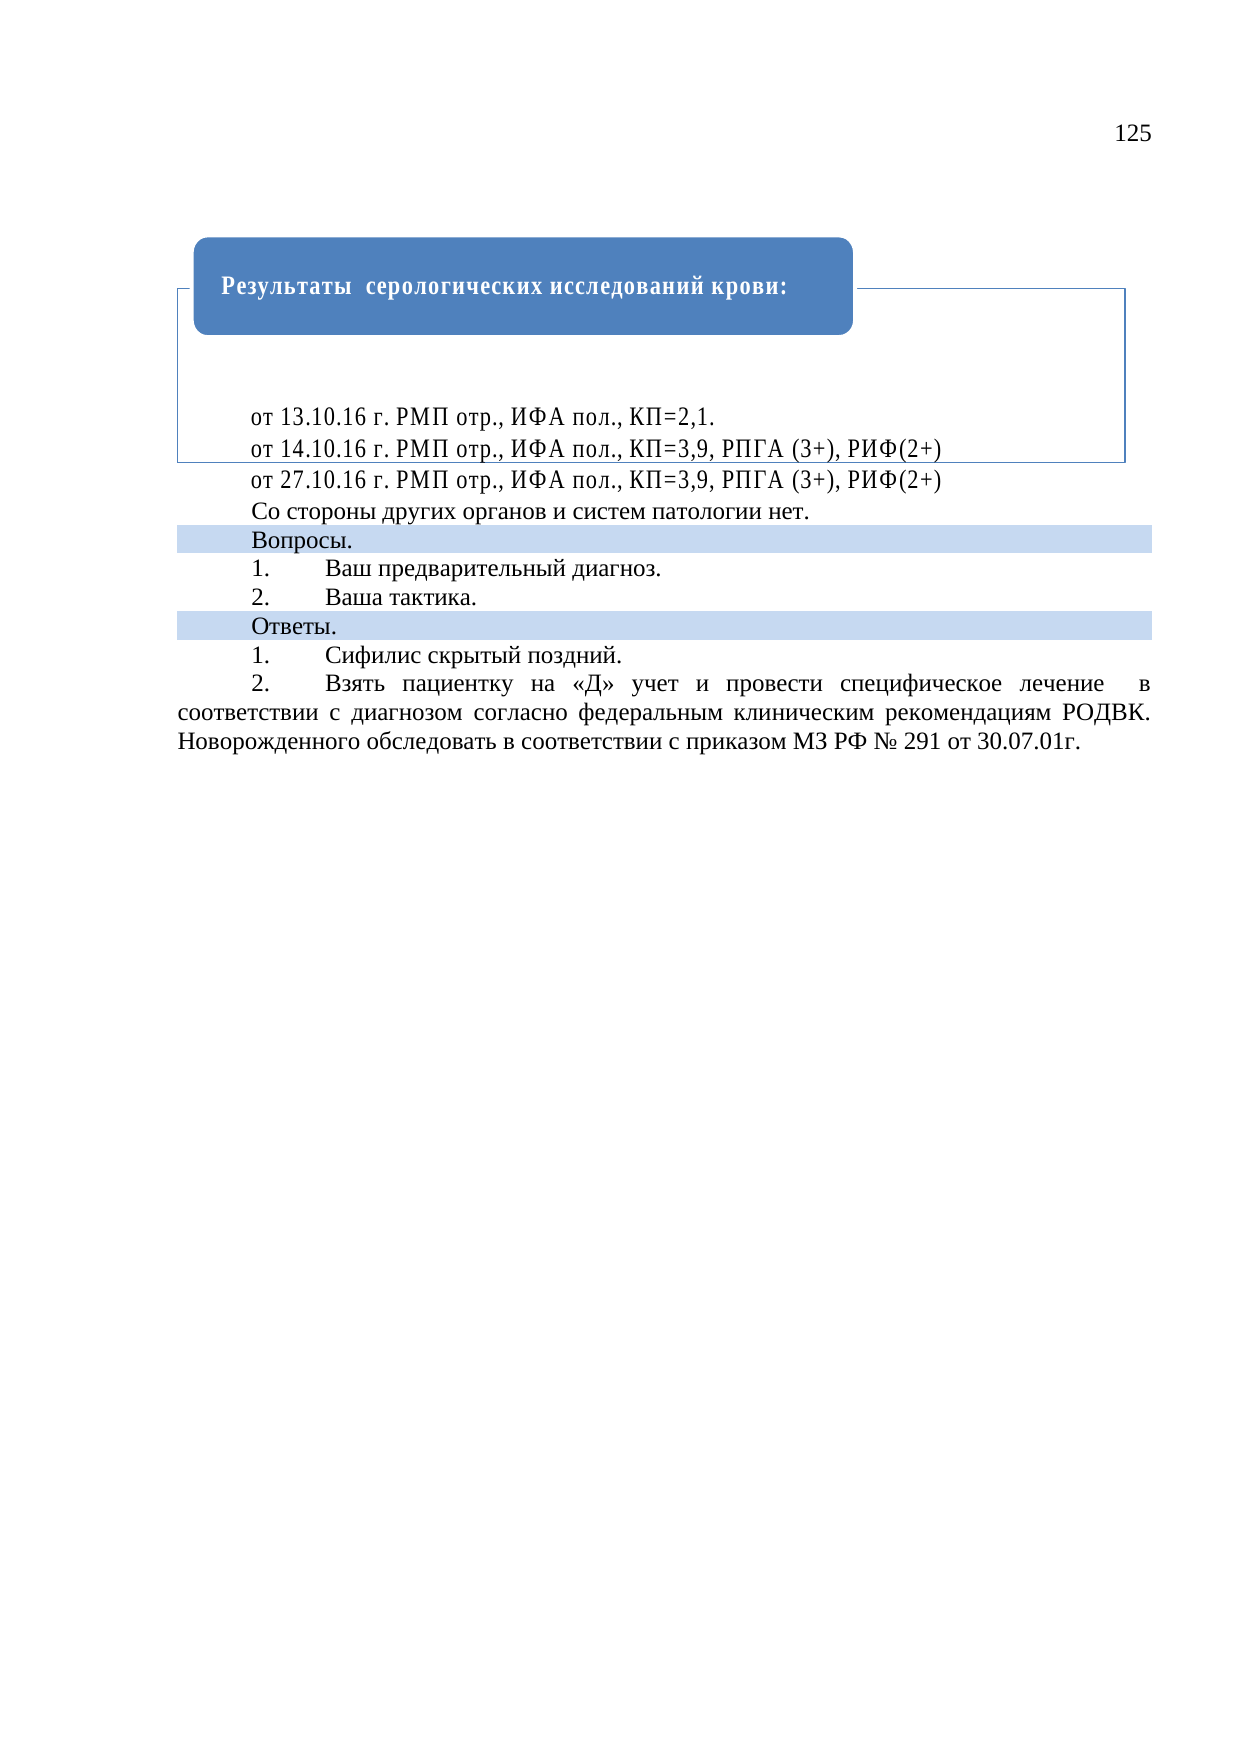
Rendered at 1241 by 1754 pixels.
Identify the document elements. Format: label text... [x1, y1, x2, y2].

text Вопросы. [177, 525, 1152, 553]
text 2. Взять пациентку на «Д» учет и провести специфическое лечение в соответствии с диагнозом согласно федеральным клиническим рекомендациям РОДВК. Новорожденного обследовать в соответствии с приказом МЗ РФ № 291 от 30.07.01г. [177, 668, 1152, 755]
text 2. Ваша тактика. [177, 582, 1152, 611]
text 1. Сифилис скрытый поздний. [177, 640, 1152, 668]
text Ответы. [177, 611, 1152, 640]
text Со стороны других органов и систем патологии нет. [177, 496, 1152, 525]
text 1. Ваш предварительный диагноз. [177, 553, 1152, 582]
